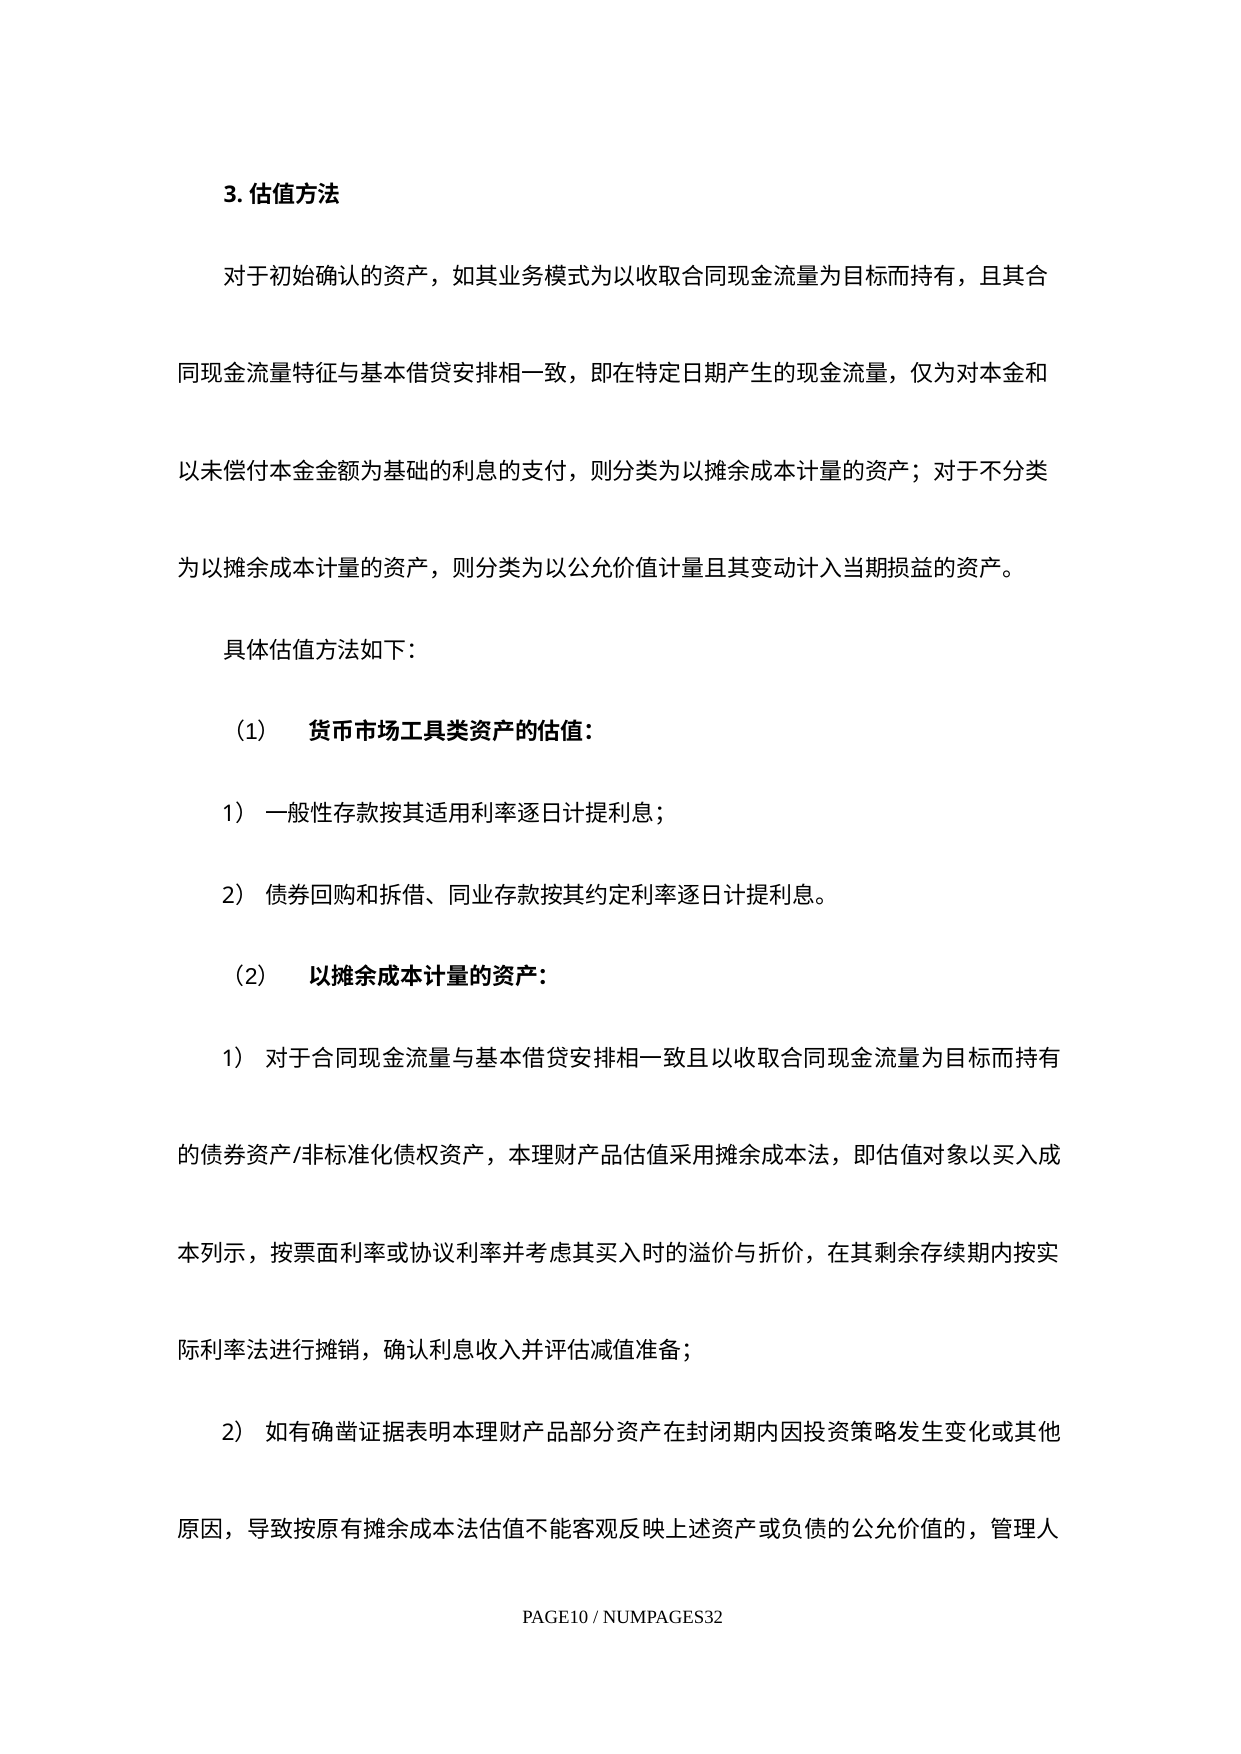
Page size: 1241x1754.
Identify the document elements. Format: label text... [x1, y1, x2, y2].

list 债券回购和拆借、同业存款按其约定利率逐日计提利息。 [221, 861, 1063, 926]
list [177, 1398, 1063, 1560]
list 以摊余成本计量的资产： [177, 942, 1063, 1007]
list 对于合同现金流量与基本借贷安排相一致且以收取合同现金流量为目标而持有的债券资产/非标准化债权资产，本理财产品估值采用摊余成本法，即估值对象以买入成本列示，按票面利率或协议利率并考虑其买入时的溢价与折价，在其剩余存续期内按实际利率法进行摊销，确认利息收入并评估减值准备； [177, 1024, 1063, 1381]
list 一般性存款按其适用利率逐日计提利息； [221, 779, 1063, 844]
text 具体估值方法如下： [177, 616, 1063, 681]
list 货币市场工具类资产的估值： [177, 697, 1063, 762]
text 对于初始确认的资产，如其业务模式为以收取合同现金流量为目标而持有，且其合同现金流量特征与基本借贷安排相一致，即在特定日期产生的现金流量，仅为对本金和以未偿付本金金额为基础的利息的支付，则分类为以摊余成本计量的资产；对于不分类为以摊余成本计量的资产，则分类为以公允价值计量且其变动计入当期损益的资产。 [177, 242, 1063, 599]
text 3. 估值方法 [177, 160, 1063, 225]
